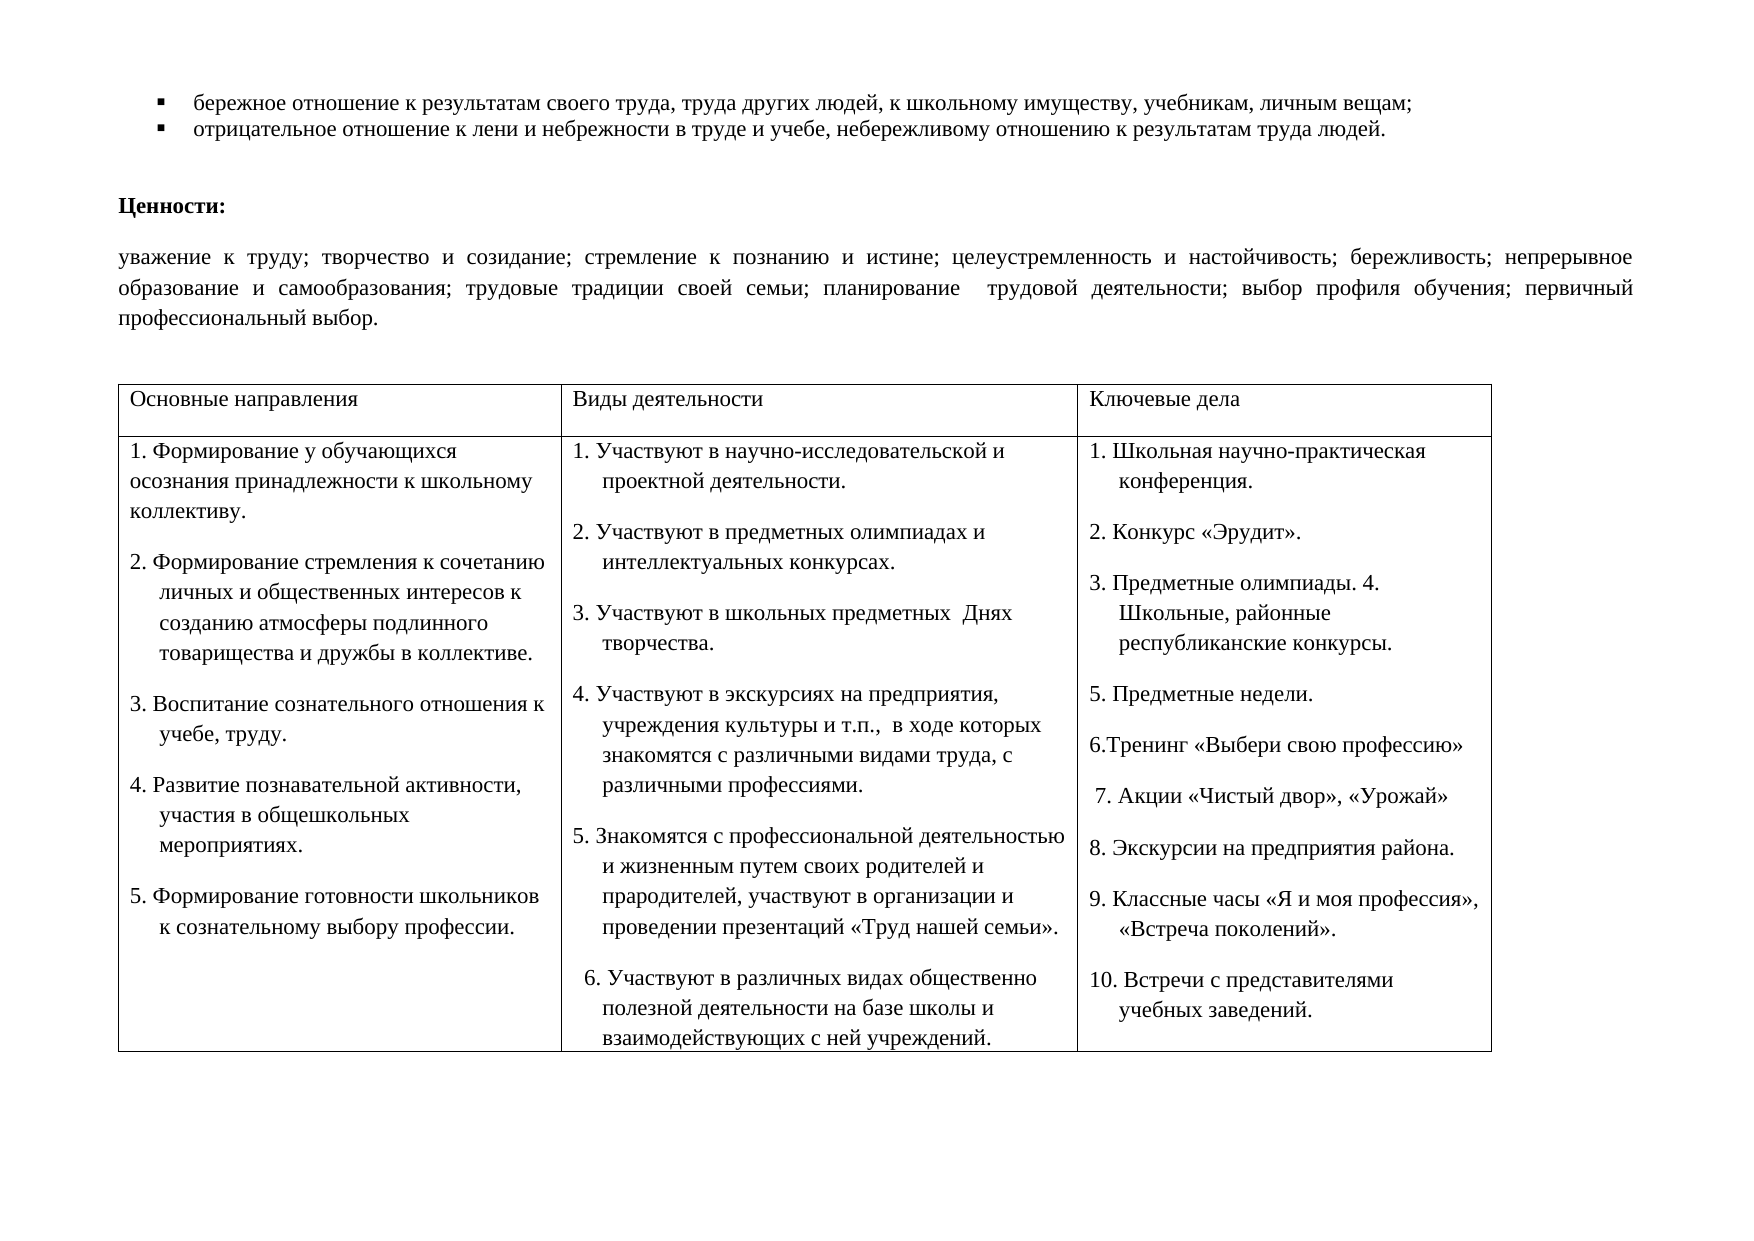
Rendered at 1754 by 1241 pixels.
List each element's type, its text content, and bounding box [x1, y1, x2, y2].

table_header Виды деятельности [562, 385, 1077, 436]
list бережное отношение к результатам своего труда, труда других людей, к школьному имуществу, учебникам, личным вещам; [156, 88, 1636, 115]
table_header Основные направления [119, 385, 561, 436]
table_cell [119, 437, 561, 1051]
text Ценности: [118, 192, 1636, 219]
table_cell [1078, 437, 1491, 1051]
list отрицательное отношение к лени и небрежности в труде и учебе, небережливому отношению к результатам труда людей. [156, 115, 1636, 141]
table_header Ключевые дела [1078, 385, 1491, 436]
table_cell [562, 437, 1077, 1051]
text уважение к труду; творчество и созидание; стремление к познанию и истине; целеустремленность и настойчивость; бережливость; непрерывное образование и самообразования; трудовые традиции своей семьи; планирование трудовой деятельности; выбор профиля обучения; первичный профессиональный выбор. [118, 243, 1636, 330]
